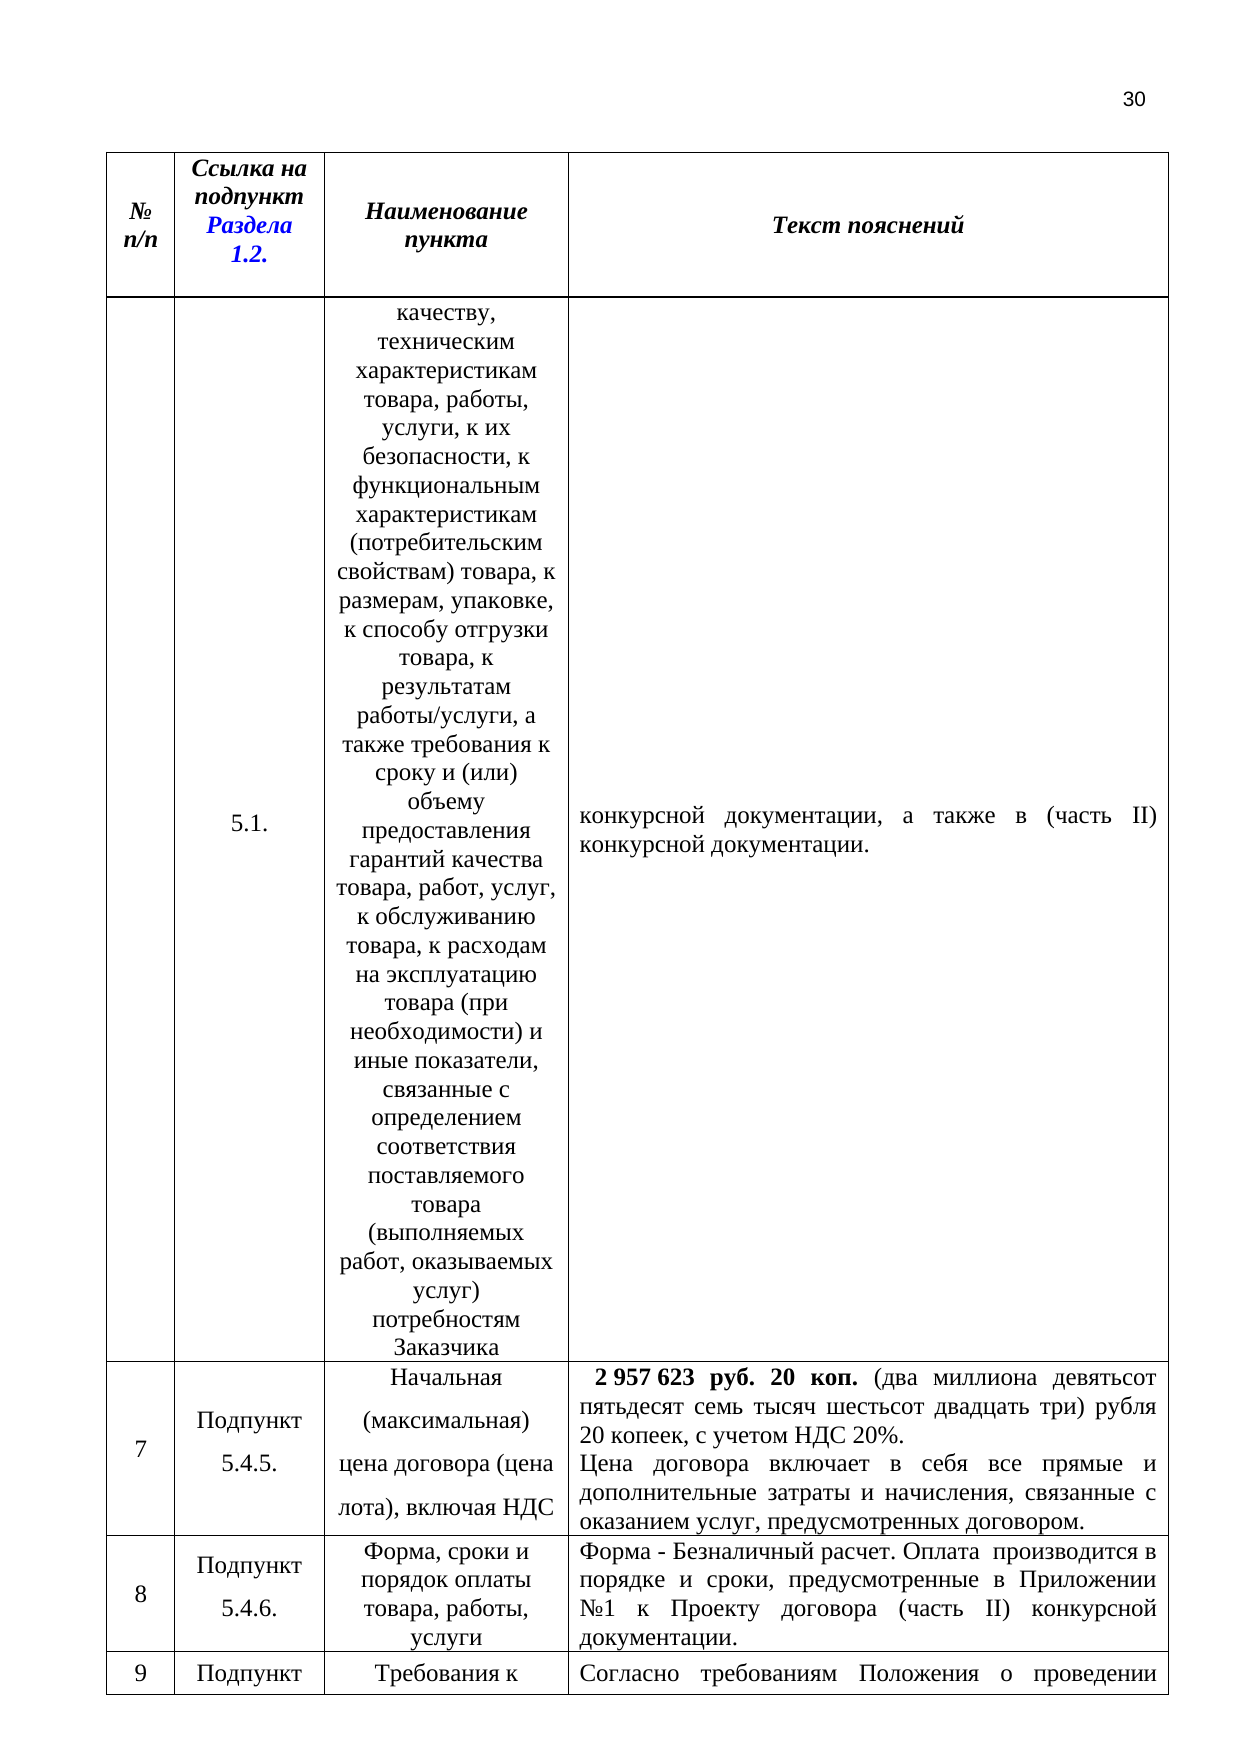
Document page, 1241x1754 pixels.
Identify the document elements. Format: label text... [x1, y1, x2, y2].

table_cell Подпункт 5.1. [175, 298, 324, 1361]
table_cell 9 [107, 1652, 174, 1694]
table_header № п/п [107, 153, 174, 296]
table_header Текст пояснений [569, 153, 1168, 296]
table_cell Форма, сроки и порядок оплаты товара, работы, услуги [325, 1536, 568, 1651]
table_cell Подпункт 5.4.6. [175, 1536, 324, 1651]
table_cell Форма - Безналичный расчет. Оплата производится в порядке и сроки, предусмотренные в Приложении №1 к Проекту договора (часть II) конкурсной документации. [569, 1536, 1168, 1651]
table_cell 2 957 623 руб. 20 коп. (два миллиона девятьсот пятьдесят семь тысяч шестьсот двадцать три) рубля 20 копеек, с учетом НДС 20%. Цена договора включает в себя все прямые и дополнительные затраты и начисления, связанные с оказанием услуг, предусмотренных договором. [569, 1362, 1168, 1535]
table_cell Подпункт 6.5. [175, 1652, 324, 1694]
table_cell 6 [107, 298, 174, 1361]
table_cell 8 [107, 1536, 174, 1651]
table_cell 7 [107, 1362, 174, 1535]
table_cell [569, 1652, 1168, 1694]
table_cell Начальная (максимальная) цена договора (цена лота), включая НДС [325, 1362, 568, 1535]
table_cell Подпункт 5.4.5. [175, 1362, 324, 1535]
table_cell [325, 298, 568, 1361]
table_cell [569, 298, 1168, 1361]
table_cell Требования к конкурсной заявке [325, 1652, 568, 1694]
table_header Наименование пункта [325, 153, 568, 296]
table_header Ссылка на подпункт Раздела 1.2. [175, 153, 324, 296]
